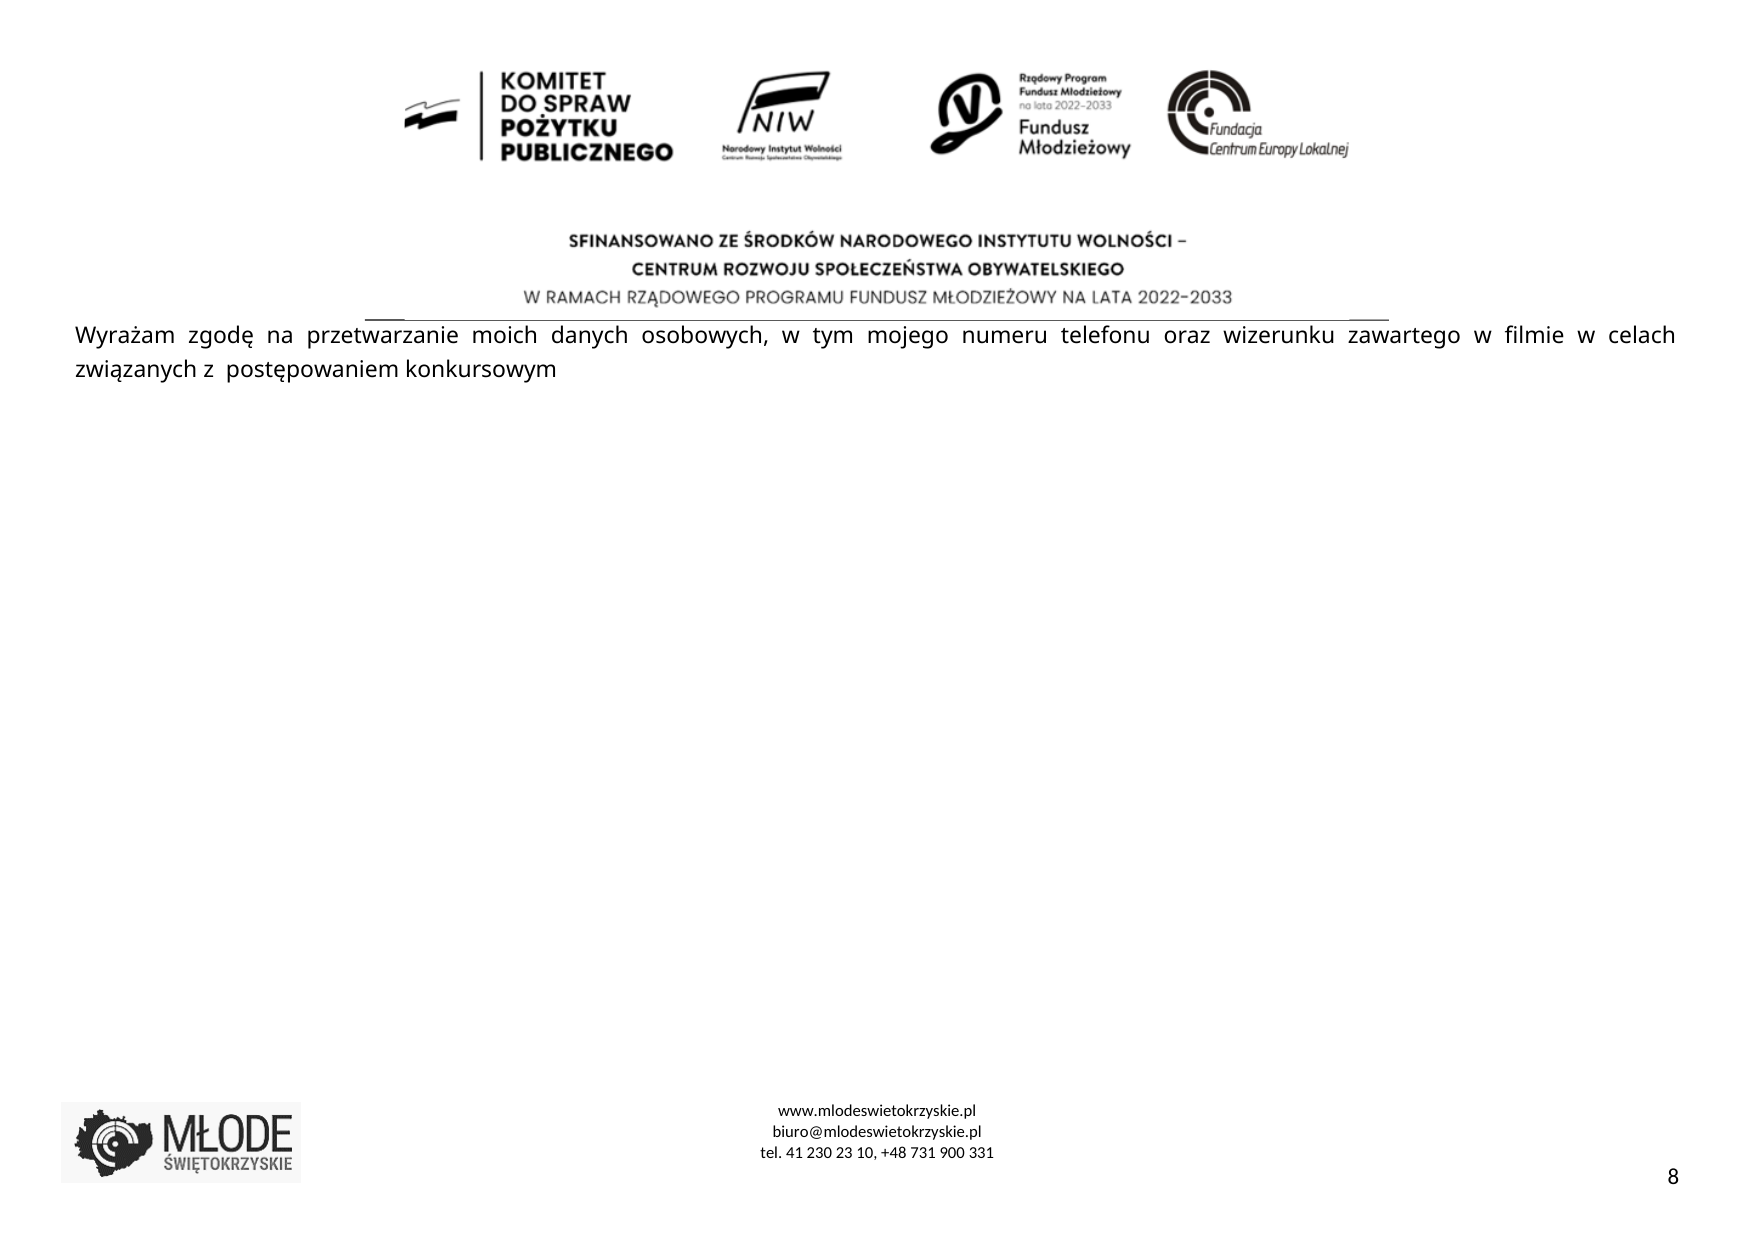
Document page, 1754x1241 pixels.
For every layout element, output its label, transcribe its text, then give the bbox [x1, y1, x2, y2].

picture [61, 1102, 301, 1183]
picture [404, 29, 1350, 320]
text Wyrażam zgodę na przetwarzanie moich danych osobowych, w tym mojego numeru telefonu oraz wizerunku zawartego w filmie w celach związanych z postępowaniem konkursowym [75, 319, 1679, 384]
